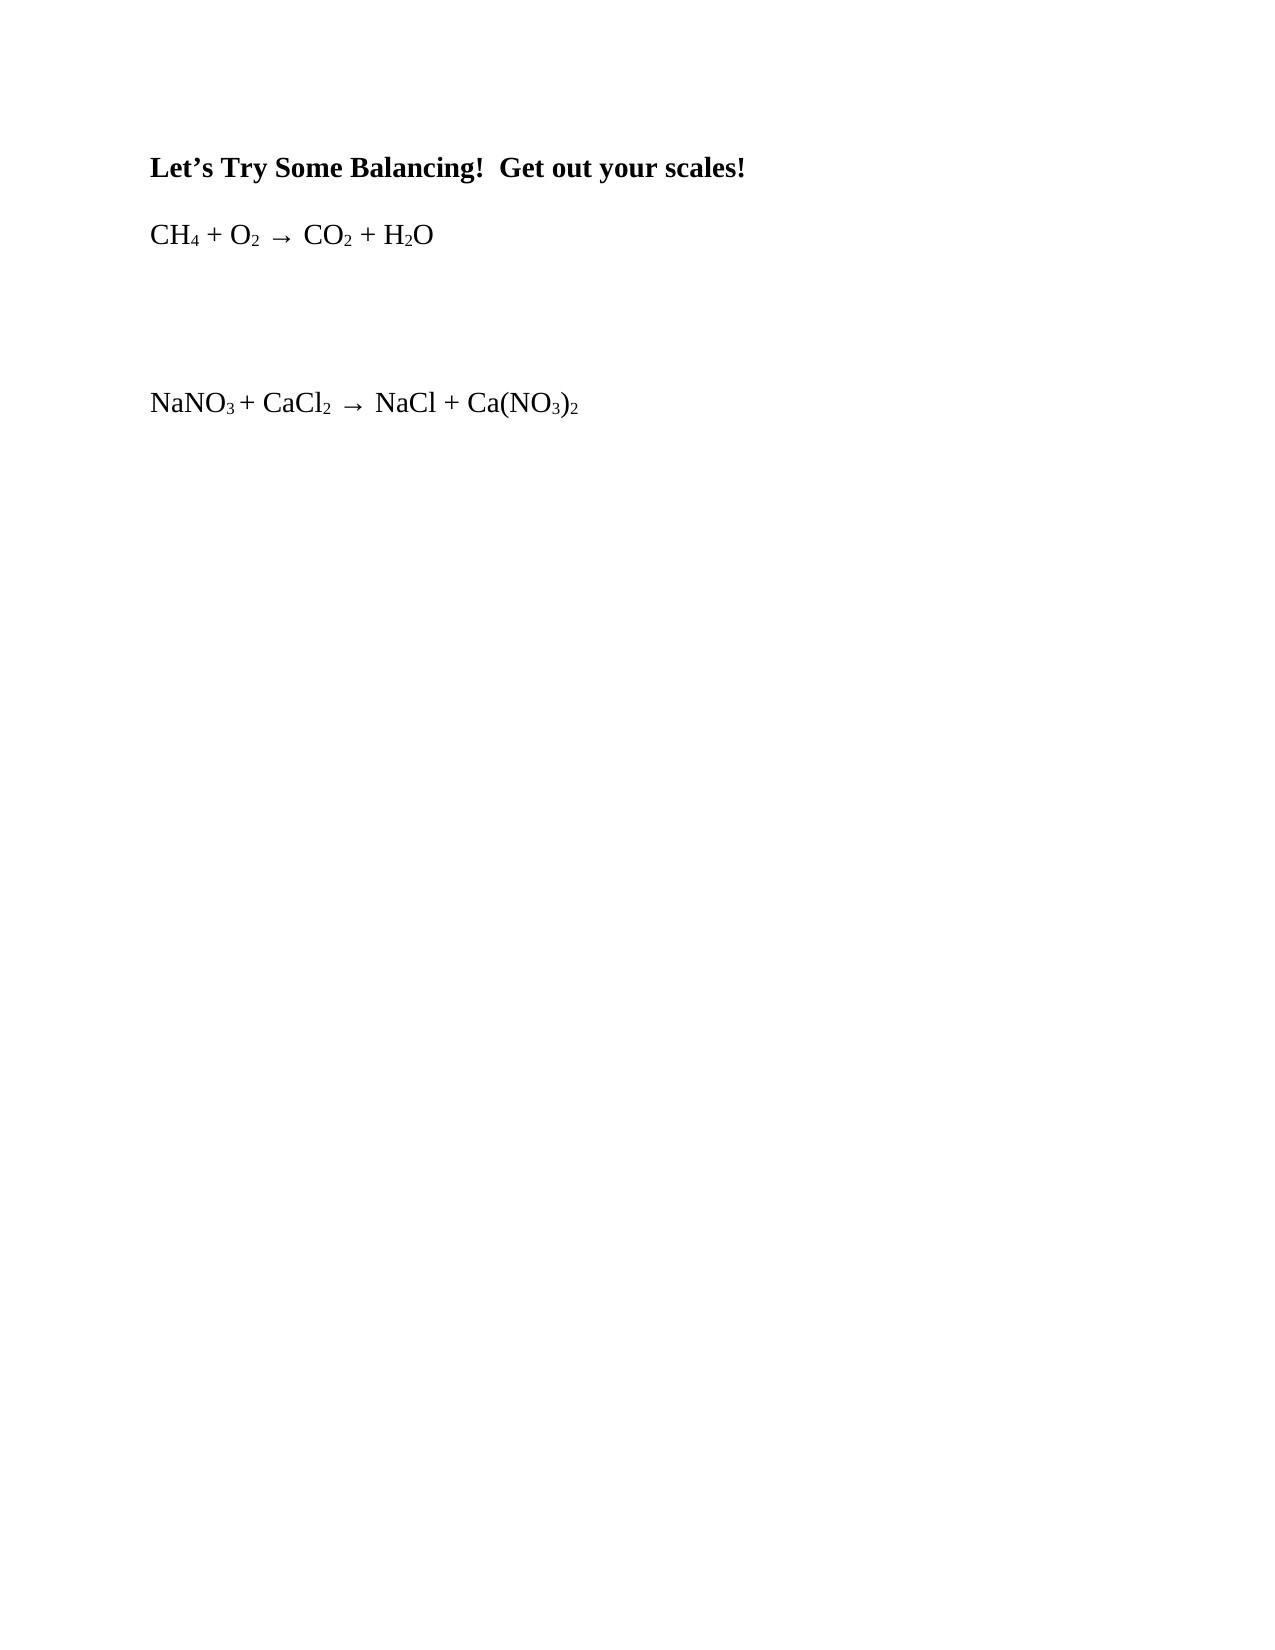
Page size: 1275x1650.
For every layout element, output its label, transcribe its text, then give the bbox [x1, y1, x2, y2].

text CH4 + O2 → CO2 + H2O [150, 217, 1125, 251]
text Let’s Try Some Balancing! Get out your scales! [150, 150, 1125, 183]
text NaNO3 + CaCl2 → NaCl + Ca(NO3)2 [150, 385, 1125, 418]
